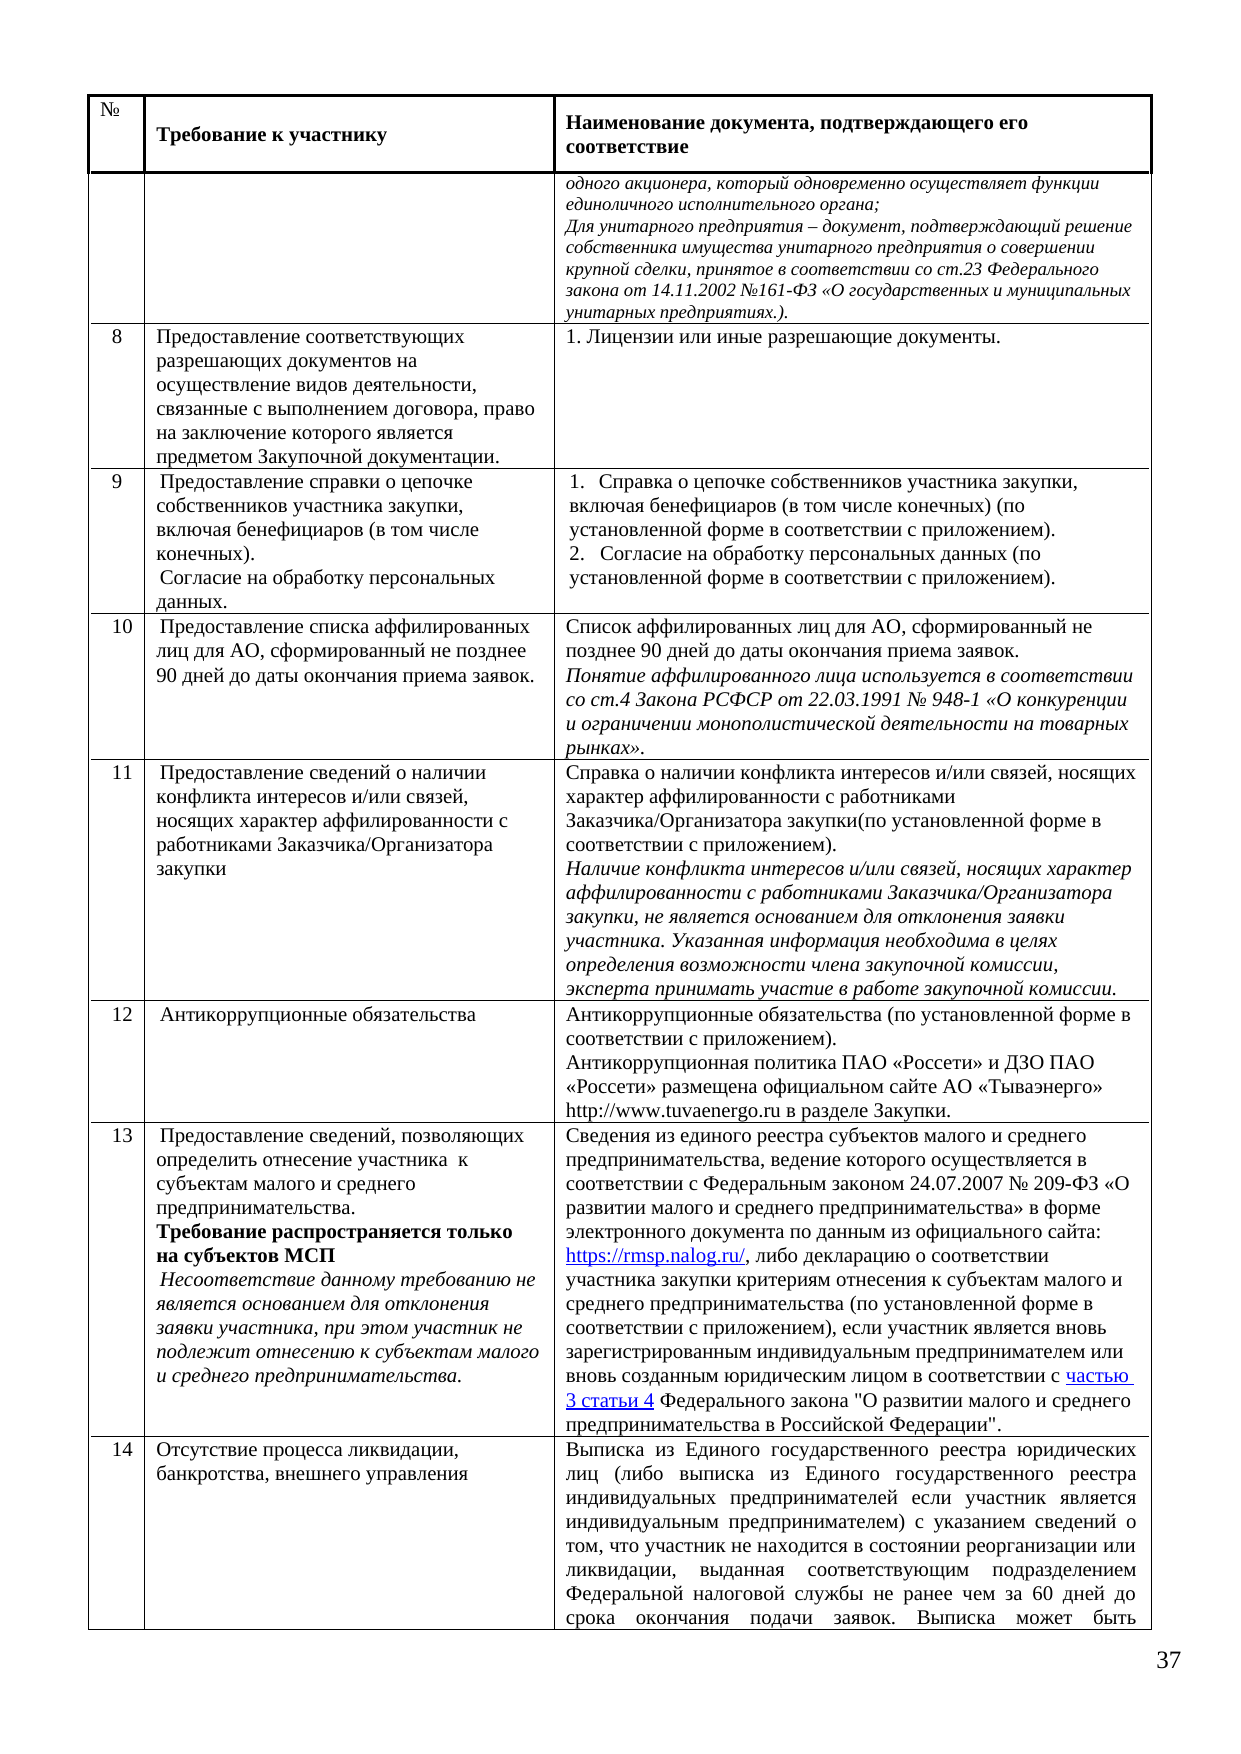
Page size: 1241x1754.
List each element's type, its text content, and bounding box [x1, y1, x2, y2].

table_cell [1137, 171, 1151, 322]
table_cell [89, 613, 144, 759]
table_cell [89, 759, 144, 1000]
table_cell Предоставление соответствующих разрешающих документов на осуществление видов деятельности, связанные с выполнением договора, право на заключение которого является предметом Закупочной документации. [145, 324, 554, 468]
table_cell Справка о цепочке собственников участника закупки, включая бенефициаров (в том числе конечных) (по установленной форме в соответствии с приложением). Согласие на обработку персональных данных (по установленной форме в соответствии с приложением). [555, 468, 1151, 613]
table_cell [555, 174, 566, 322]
table_header Наименование документа, подтверждающего его соответствие [556, 97, 1150, 171]
table_cell [89, 1436, 144, 1629]
table_cell Предоставление справки о цепочке собственников участника закупки, включая бенефициаров (в том числе конечных). Согласие на обработку персональных данных. [145, 469, 554, 613]
table_cell [89, 468, 144, 613]
table_cell [89, 1000, 144, 1122]
table_cell [89, 1122, 144, 1436]
table_cell Предоставление сведений о наличии конфликта интересов и/или связей, носящих характер аффилированности с работниками Заказчика/Организатора закупки [145, 760, 554, 1000]
table_cell Предоставление списка аффилированных лиц для АО, сформированный не позднее 90 дней до даты окончания приема заявок. [145, 614, 554, 759]
table_cell [89, 323, 144, 468]
table_cell Сведения из единого реестра субъектов малого и среднего предпринимательства, ведение которого осуществляется в соответствии с Федеральным законом 24.07.2007 № 209-ФЗ «О развитии малого и среднего предпринимательства» в форме электронного документа по данным из официального сайта: https://rmsp.nalog.ru/, либо декларацию о соответствии участника закупки критериям отнесения к субъектам малого и среднего предпринимательства (по установленной форме в соответствии с приложением), если участник является вновь зарегистрированным индивидуальным предпринимателем или вновь созданным юридическим лицом в соответствии с частью 3 статьи 4 Федерального закона "О развитии малого и среднего предпринимательства в Российской Федерации". [555, 1122, 1151, 1436]
table_header Требование к участнику [146, 97, 553, 171]
table_cell 1. Лицензии или иные разрешающие документы. [555, 323, 1151, 468]
table_cell Предоставление сведений, позволяющих определить отнесение участника к субъектам малого и среднего предпринимательства. Требование распространяется только на субъектов МСП Несоответствие данному требованию не является основанием для отклонения заявки участника, при этом участник не подлежит отнесению к субъектам малого и среднего предпринимательства. [145, 1123, 554, 1436]
table_cell Антикоррупционные обязательства (по установленной форме в соответствии с приложением). Антикоррупционная политика ПАО «Россети» и ДЗО ПАО «Россети» размещена официальном сайте АО «Тываэнерго» http://www.tuvaenergo.ru в разделе Закупки. [555, 1000, 1151, 1122]
table_header № [90, 97, 143, 171]
table_cell Справка о наличии конфликта интересов и/или связей, носящих характер аффилированности с работниками Заказчика/Организатора закупки(по установленной форме в соответствии с приложением). Наличие конфликта интересов и/или связей, носящих характер аффилированности с работниками Заказчика/Организатора закупки, не является основанием для отклонения заявки участника. Указанная информация необходима в целях определения возможности члена закупочной комиссии, эксперта принимать участие в работе закупочной комиссии. [555, 759, 1151, 1000]
table_cell Антикоррупционные обязательства [145, 1001, 554, 1122]
table_cell Список аффилированных лиц для АО, сформированный не позднее 90 дней до даты окончания приема заявок. Понятие аффилированного лица используется в соответствии со ст.4 Закона РСФСР от 22.03.1991 № 948-1 «О конкуренции и ограничении монополистической деятельности на товарных рынках». [555, 613, 1151, 759]
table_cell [145, 1437, 554, 1629]
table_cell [555, 1436, 1151, 1629]
